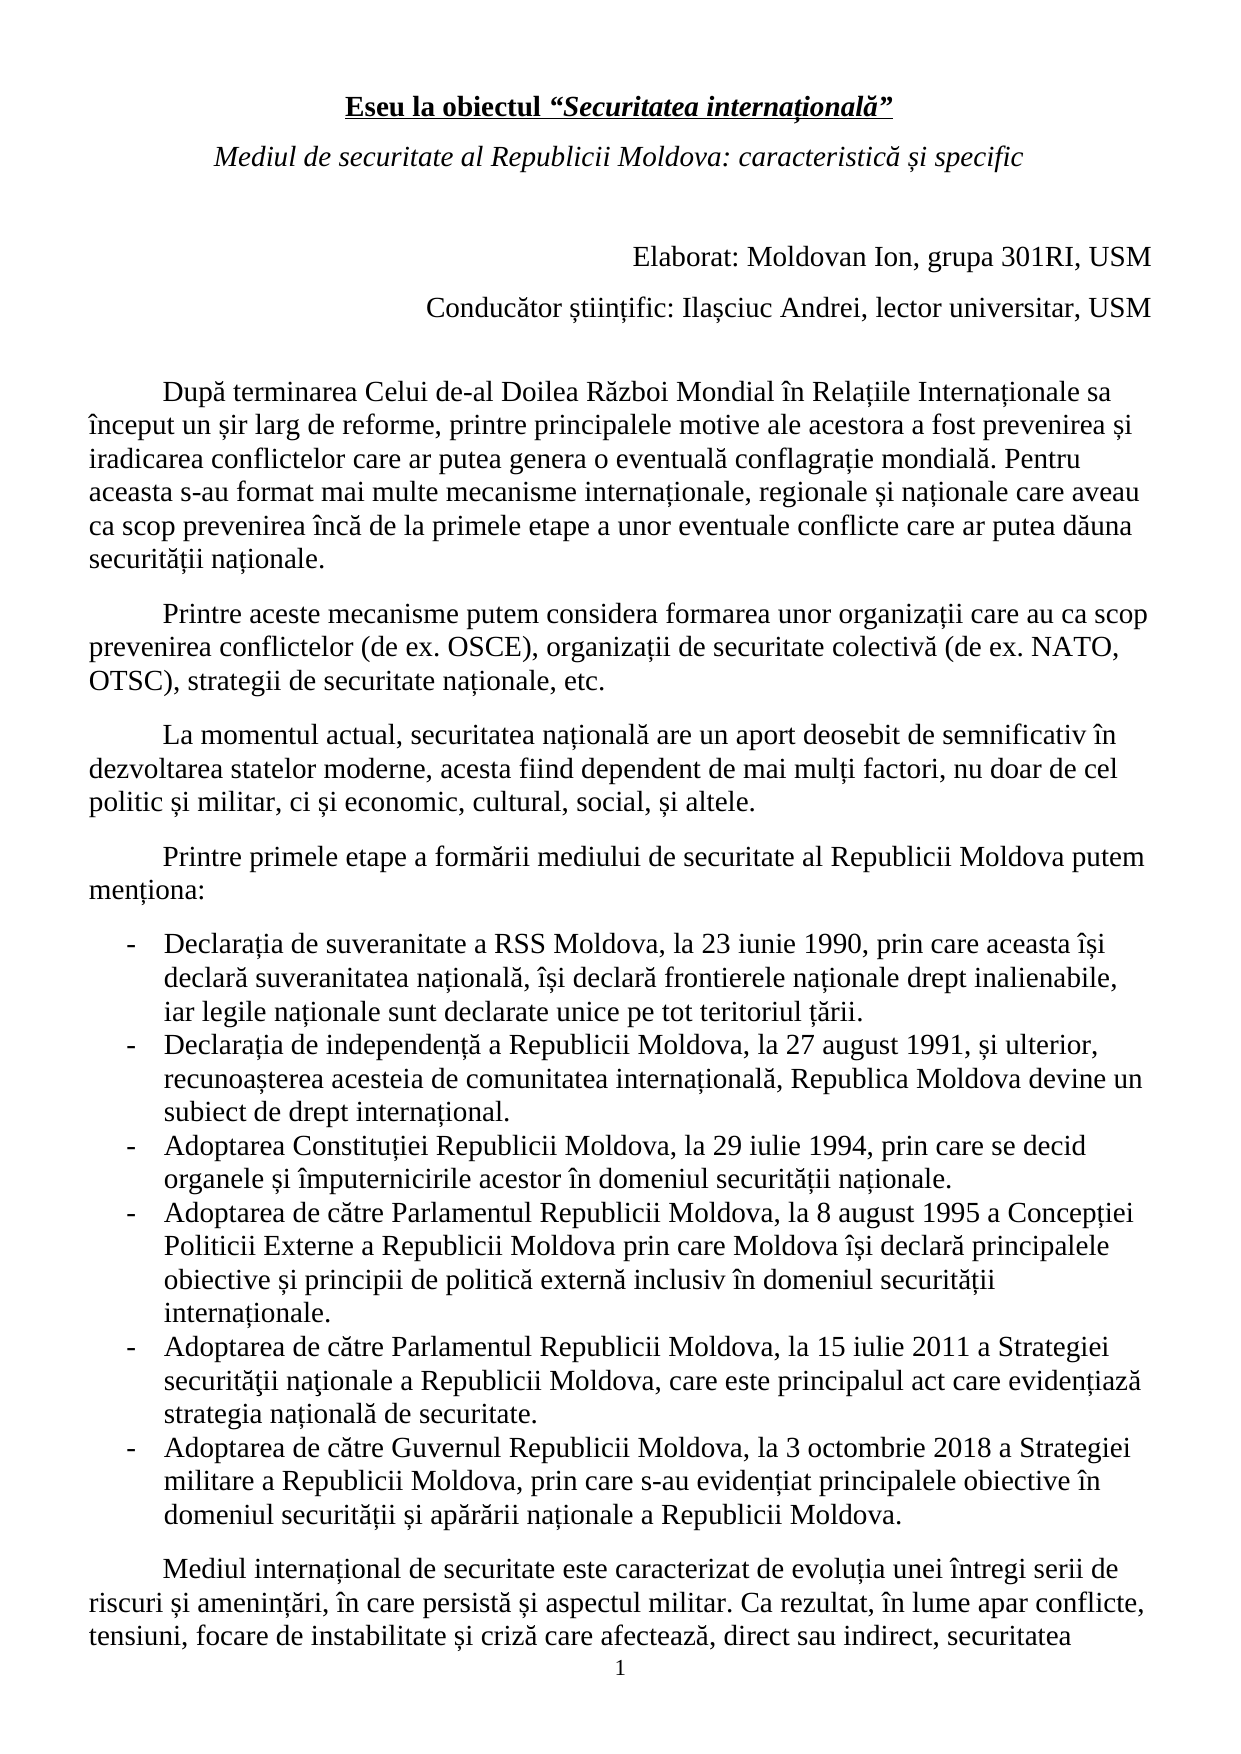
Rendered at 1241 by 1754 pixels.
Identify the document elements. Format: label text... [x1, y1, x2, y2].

list Adoptarea de către Parlamentul Republicii Moldova, la 15 iulie 2011 a Strategiei securităţii naţionale a Republicii Moldova, care este principalul act care evidențiază strategia națională de securitate. [126, 1329, 1152, 1430]
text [89, 1551, 1152, 1652]
text Printre primele etape a formării mediului de securitate al Republicii Moldova putem menționa: [89, 839, 1152, 906]
text Mediul de securitate al Republicii Moldova: caracteristică și specific [89, 139, 1152, 172]
text La momentul actual, securitatea națională are un aport deosebit de semnificativ în dezvoltarea statelor moderne, acesta fiind dependent de mai mulți factori, nu doar de cel politic și militar, ci și economic, cultural, social, și altele. [89, 717, 1152, 818]
list Adoptarea de către Guvernul Republicii Moldova, la 3 octombrie 2018 a Strategiei militare a Republicii Moldova, prin care s-au evidențiat principalele obiective în domeniul securității și apărării naționale a Republicii Moldova. [126, 1430, 1152, 1530]
text Eseu la obiectul “Securitatea internațională” [89, 89, 1152, 122]
text După terminarea Celui de-al Doilea Război Mondial în Relațiile Internaționale sa început un șir larg de reforme, printre principalele motive ale acestora a fost prevenirea și iradicarea conflictelor care ar putea genera o eventuală conflagrație mondială. Pentru aceasta s-au format mai multe mecanisme internaționale, regionale și naționale care aveau ca scop prevenirea încă de la primele etape a unor eventuale conflicte care ar putea dăuna securității naționale. [89, 374, 1152, 575]
text Printre aceste mecanisme putem considera formarea unor organizații care au ca scop prevenirea conflictelor (de ex. OSCE), organizații de securitate colectivă (de ex. NATO, OTSC), strategii de securitate naționale, etc. [89, 596, 1152, 696]
list Adoptarea de către Parlamentul Republicii Moldova, la 8 august 1995 a Concepției Politicii Externe a Republicii Moldova prin care Moldova își declară principalele obiective și principii de politică externă inclusiv în domeniul securității internaționale. [126, 1195, 1152, 1329]
list Declarația de suveranitate a RSS Moldova, la 23 iunie 1990, prin care aceasta își declară suveranitatea națională, își declară frontierele naționale drept inalienabile, iar legile naționale sunt declarate unice pe tot teritoriul țării. [126, 927, 1152, 1027]
text Conducător științific: Ilașciuc Andrei, lector universitar, USM [89, 290, 1152, 323]
list Declarația de independență a Republicii Moldova, la 27 august 1991, și ulterior, recunoașterea acesteia de comunitatea internațională, Republica Moldova devine un subiect de drept internațional. [126, 1027, 1152, 1128]
text Elaborat: Moldovan Ion, grupa 301RI, USM [89, 239, 1152, 273]
list Adoptarea Constituției Republicii Moldova, la 29 iulie 1994, prin care se decid organele și împuternicirile acestor în domeniul securității naționale. [126, 1128, 1152, 1195]
